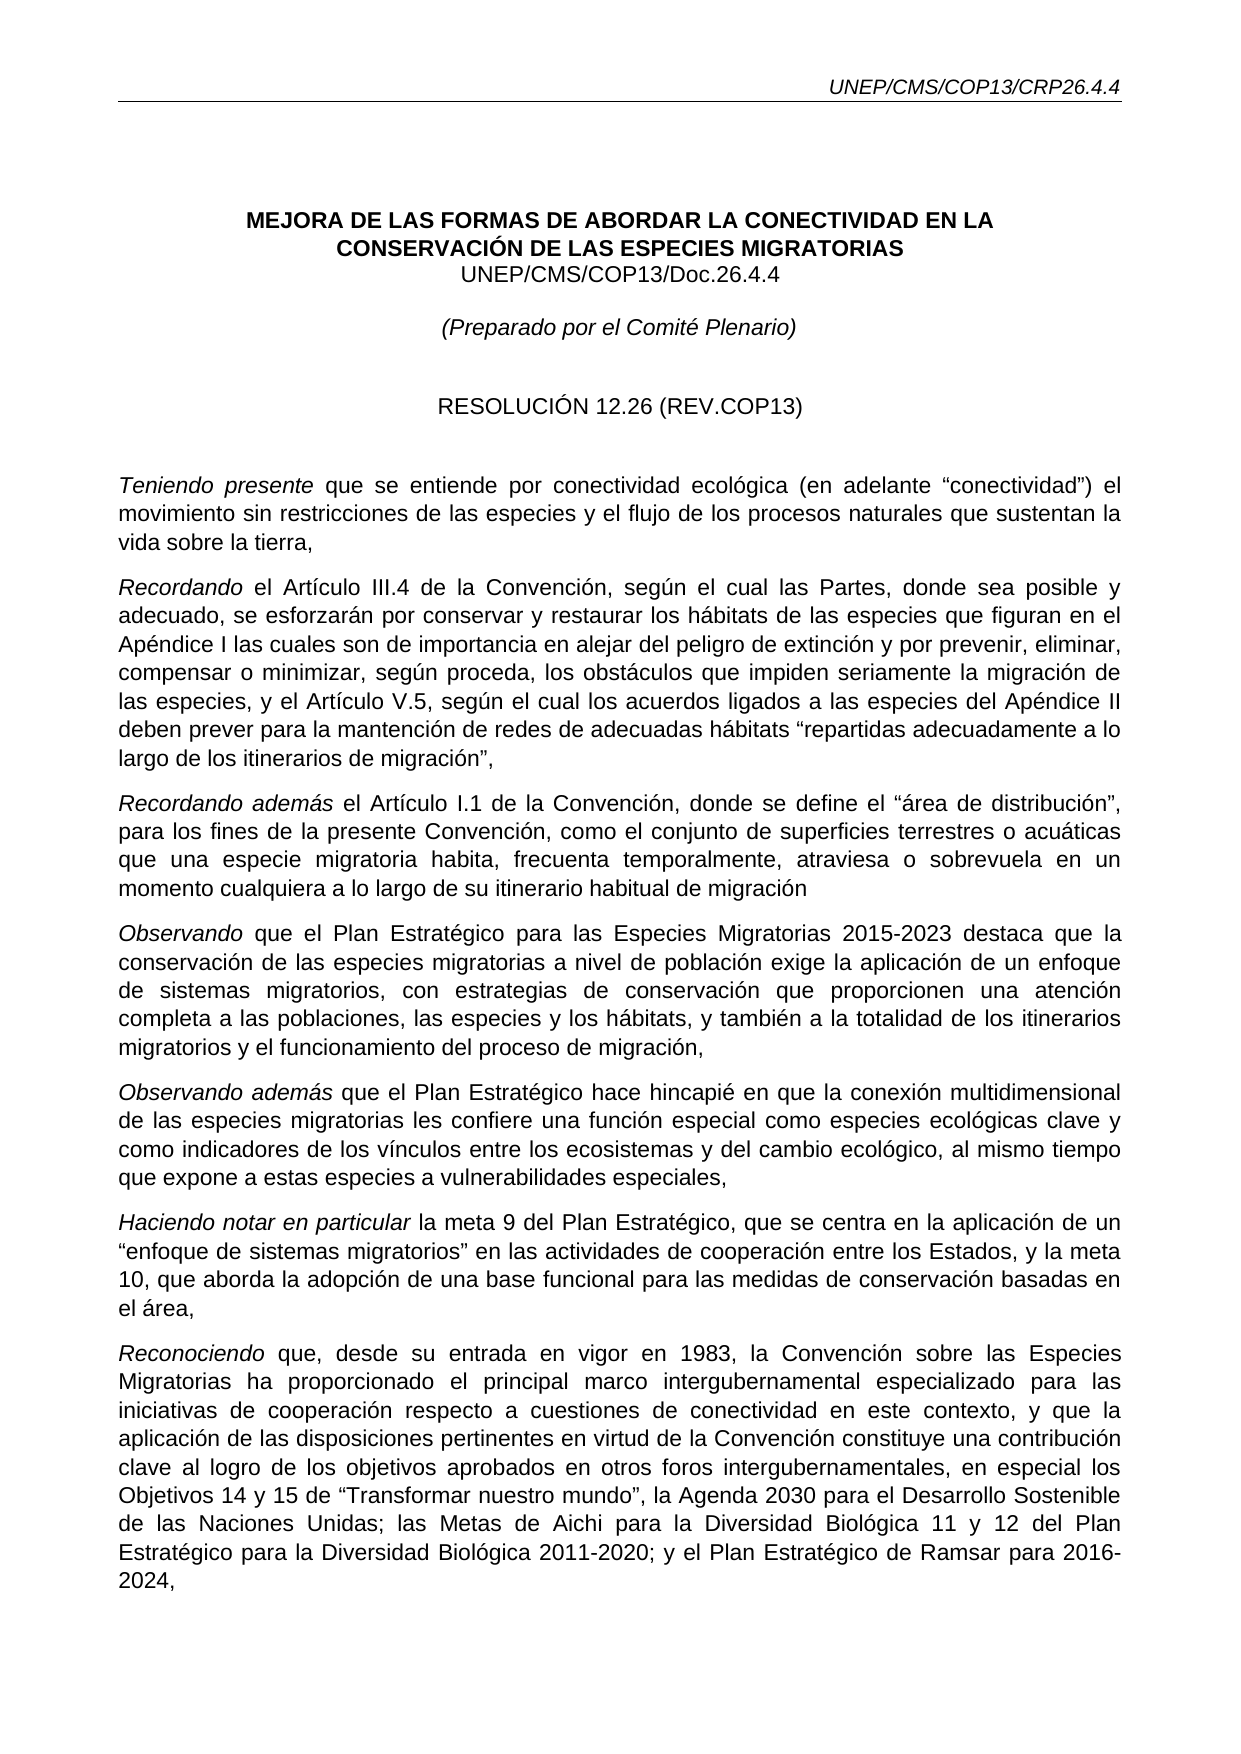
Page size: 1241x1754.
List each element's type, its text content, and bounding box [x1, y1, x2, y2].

text Reconociendo que, desde su entrada en vigor en 1983, la Convención sobre las Especies Migratorias ha proporcionado el principal marco intergubernamental especializado para las iniciativas de cooperación respecto a cuestiones de conectividad en este contexto, y que la aplicación de las disposiciones pertinentes en virtud de la Convención constituye una contribución clave al logro de los objetivos aprobados en otros foros intergubernamentales, en especial los Objetivos 14 y 15 de “Transformar nuestro mundo”, la Agenda 2030 para el Desarrollo Sostenible de las Naciones Unidas; las Metas de Aichi para la Diversidad Biológica 11 y 12 del Plan Estratégico para la Diversidad Biológica 2011-2020; y el Plan Estratégico de Ramsar para 2016-2024, [118, 1340, 1122, 1593]
text RESOLUCIÓN 12.26 (REV.COP13) [118, 393, 1122, 419]
text Teniendo presente que se entiende por conectividad ecológica (en adelante “conectividad”) el movimiento sin restricciones de las especies y el flujo de los procesos naturales que sustentan la vida sobre la tierra, [118, 472, 1122, 555]
text Observando que el Plan Estratégico para las Especies Migratorias 2015-2023 destaca que la conservación de las especies migratorias a nivel de población exige la aplicación de un enfoque de sistemas migratorios, con estrategias de conservación que proporcionen una atención completa a las poblaciones, las especies y los hábitats, y también a la totalidad de los itinerarios migratorios y el funcionamiento del proceso de migración, [118, 920, 1122, 1060]
text Recordando el Artículo III.4 de la Convención, según el cual las Partes, donde sea posible y adecuado, se esforzarán por conservar y restaurar los hábitats de las especies que figuran en el Apéndice I las cuales son de importancia en alejar del peligro de extinción y por prevenir, eliminar, compensar o minimizar, según proceda, los obstáculos que impiden seriamente la migración de las especies, y el Artículo V.5, según el cual los acuerdos ligados a las especies del Apéndice II deben prever para la mantención de redes de adecuadas hábitats “repartidas adecuadamente a lo largo de los itinerarios de migración”, [118, 574, 1122, 771]
text CONSERVACIÓN DE LAS ESPECIES MIGRATORIAS [118, 235, 1122, 261]
text UNEP/CMS/COP13/Doc.26.4.4 [118, 261, 1122, 287]
text Recordando además el Artículo I.1 de la Convención, donde se define el “área de distribución”, para los fines de la presente Convención, como el conjunto de superficies terrestres o acuáticas que una especie migratoria habita, frecuenta temporalmente, atraviesa o sobrevuela en un momento cualquiera a lo largo de su itinerario habitual de migración [118, 789, 1122, 901]
text (Preparado por el Comité Plenario) [118, 314, 1122, 340]
text Observando además que el Plan Estratégico hace hincapié en que la conexión multidimensional de las especies migratorias les confiere una función especial como especies ecológicas clave y como indicadores de los vínculos entre los ecosistemas y del cambio ecológico, al mismo tiempo que expone a estas especies a vulnerabilidades especiales, [118, 1079, 1122, 1191]
text MEJORA DE LAS FORMAS DE ABORDAR LA CONECTIVIDAD EN LA [118, 207, 1122, 233]
text Haciendo notar en particular la meta 9 del Plan Estratégico, que se centra en la aplicación de un “enfoque de sistemas migratorios” en las actividades de cooperación entre los Estados, y la meta 10, que aborda la adopción de una base funcional para las medidas de conservación basadas en el área, [118, 1209, 1122, 1321]
